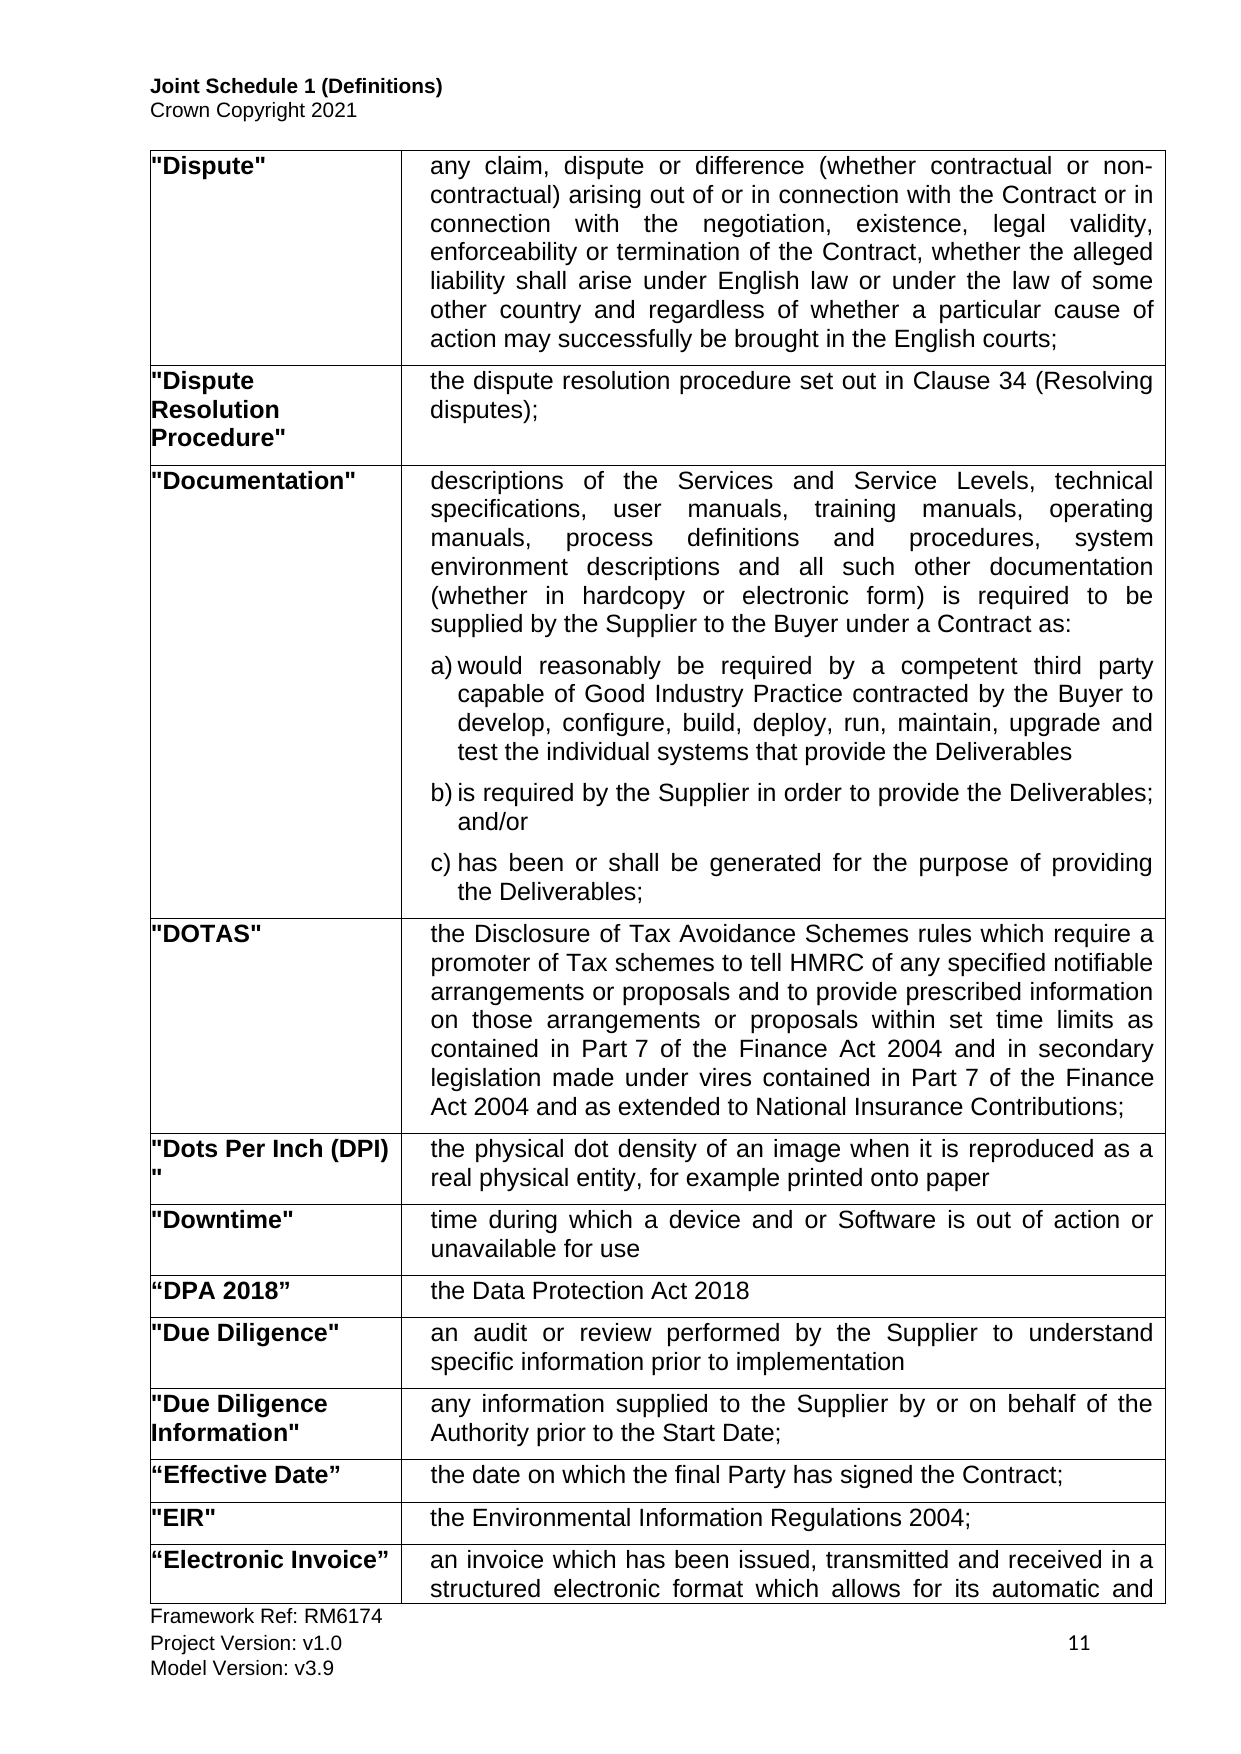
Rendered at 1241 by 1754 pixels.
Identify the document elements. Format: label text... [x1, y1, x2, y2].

table_cell “Effective Date” [151, 1460, 401, 1502]
table_cell the physical dot density of an image when it is reproduced as a real physical entity, for example printed onto paper [402, 1134, 1165, 1204]
table_cell the dispute resolution procedure set out in Clause 34 (Resolving disputes); [402, 366, 1165, 464]
table_cell any information supplied to the Supplier by or on behalf of the Authority prior to the Start Date; [402, 1389, 1165, 1459]
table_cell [402, 1545, 1165, 1602]
table_cell "Dispute" [151, 151, 401, 365]
table_cell descriptions of the Services and Service Levels, technical specifications, user manuals, training manuals, operating manuals, process definitions and procedures, system environment descriptions and all such other documentation (whether in hardcopy or electronic form) is required to be supplied by the Supplier to the Buyer under a Contract as: would reasonably be required by a competent third party capable of Good Industry Practice contracted by the Buyer to develop, configure, build, deploy, run, maintain, upgrade and test the individual systems that provide the Deliverables is required by the Supplier in order to provide the Deliverables; and/or has been or shall be generated for the purpose of providing the Deliverables; [402, 466, 1165, 918]
table_cell “DPA 2018” [151, 1276, 401, 1317]
table_cell the Environmental Information Regulations 2004; [402, 1503, 1165, 1544]
table_cell the date on which the final Party has signed the Contract; [402, 1460, 1165, 1502]
table_cell "Documentation" [151, 466, 401, 918]
table_cell "Dispute Resolution Procedure" [151, 366, 401, 464]
table_cell time during which a device and or Software is out of action or unavailable for use [402, 1205, 1165, 1275]
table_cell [151, 1545, 401, 1602]
table_cell "Downtime" [151, 1205, 401, 1275]
table_cell the Data Protection Act 2018 [402, 1276, 1165, 1317]
table_cell "Due Diligence" [151, 1318, 401, 1388]
table_cell "EIR" [151, 1503, 401, 1544]
table_cell any claim, dispute or difference (whether contractual or non-contractual) arising out of or in connection with the Contract or in connection with the negotiation, existence, legal validity, enforceability or termination of the Contract, whether the alleged liability shall arise under English law or under the law of some other country and regardless of whether a particular cause of action may successfully be brought in the English courts; [402, 151, 1165, 365]
table_cell "Dots Per Inch (DPI) " [151, 1134, 401, 1204]
table_cell an audit or review performed by the Supplier to understand specific information prior to implementation [402, 1318, 1165, 1388]
table_cell "Due Diligence Information" [151, 1389, 401, 1459]
table_cell "DOTAS" [151, 919, 401, 1133]
table_cell the Disclosure of Tax Avoidance Schemes rules which require a promoter of Tax schemes to tell HMRC of any specified notifiable arrangements or proposals and to provide prescribed information on those arrangements or proposals within set time limits as contained in Part 7 of the Finance Act 2004 and in secondary legislation made under vires contained in Part 7 of the Finance Act 2004 and as extended to National Insurance Contributions; [402, 919, 1165, 1133]
